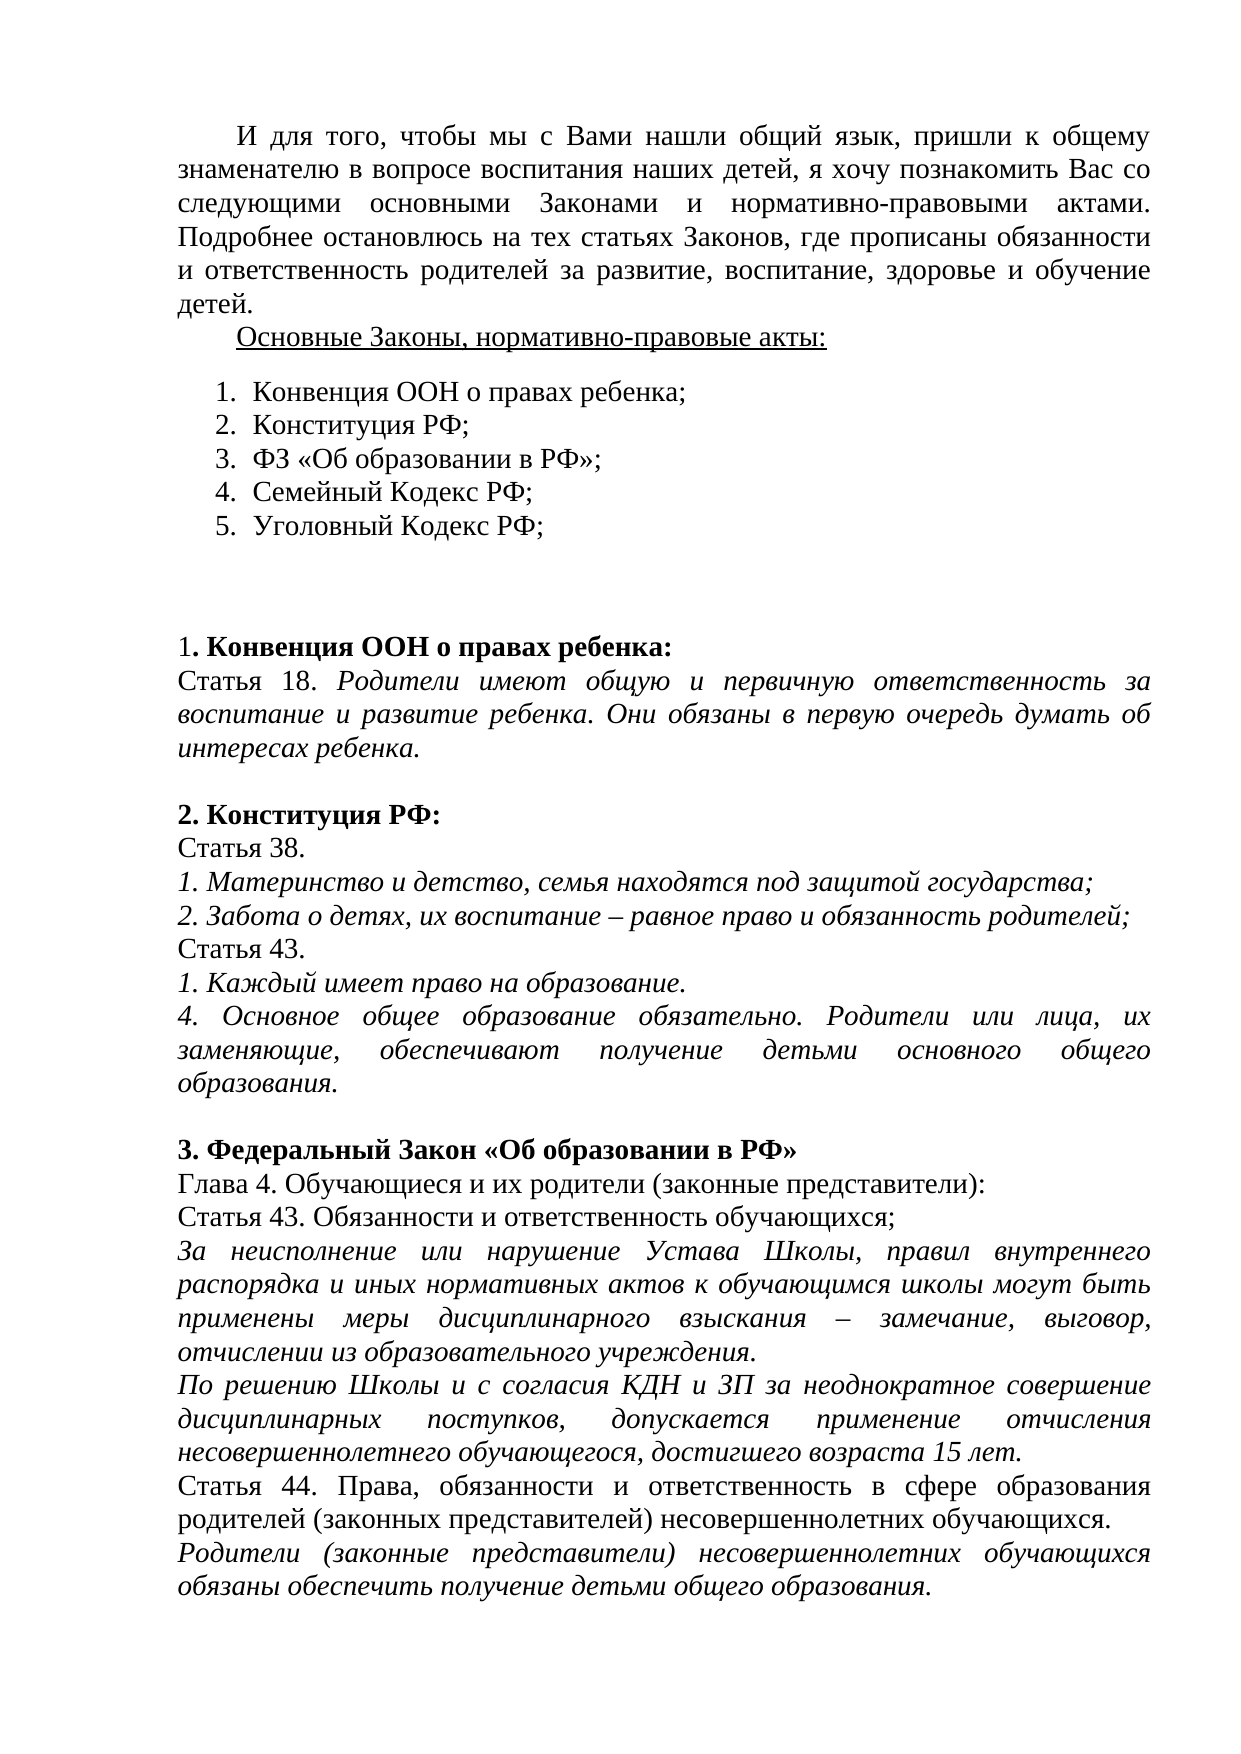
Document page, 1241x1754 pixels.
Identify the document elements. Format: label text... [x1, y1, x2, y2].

text Статья 43. Обязанности и ответственность обучающихся; [177, 1199, 1152, 1233]
text Статья 38. [177, 831, 1152, 864]
text Родители (законные представители) несовершеннолетних обучающихся обязаны обеспечить получение детьми общего образования. [177, 1535, 1152, 1602]
text Статья 18. Родители имеют общую и первичную ответственность за воспитание и развитие ребенка. Они обязаны в первую очередь думать об интересах ребенка. [177, 663, 1152, 763]
text Глава 4. Обучающиеся и их родители (законные представители): [177, 1166, 1152, 1199]
list Конвенция ООН о правах ребенка; [215, 374, 1152, 407]
text Статья 43. [177, 931, 1152, 965]
text 3. Федеральный Закон «Об образовании в РФ» [177, 1132, 1152, 1166]
list ФЗ «Об образовании в РФ»; [215, 441, 1152, 474]
text 1. Материнство и детство, семья находятся под защитой государства; [177, 864, 1152, 898]
list Конституция РФ; [215, 407, 1152, 441]
text 2. Конституция РФ: [177, 797, 1152, 831]
text 2. Забота о детях, их воспитание – равное право и обязанность родителей; [177, 898, 1152, 931]
text По решению Школы и с согласия КДН и ЗП за неоднократное совершение дисциплинарных поступков, допускается применение отчисления несовершеннолетнего обучающегося, достигшего возраста 15 лет. [177, 1367, 1152, 1468]
text Основные Законы, нормативно-правовые акты: [177, 319, 1152, 353]
text 4. Основное общее образование обязательно. Родители или лица, их заменяющие, обеспечивают получение детьми основного общего образования. [177, 998, 1152, 1099]
text За неисполнение или нарушение Устава Школы, правил внутреннего распорядка и иных нормативных актов к обучающимся школы могут быть применены меры дисциплинарного взыскания – замечание, выговор, отчислении из образовательного учреждения. [177, 1233, 1152, 1367]
list Уголовный Кодекс РФ; [215, 508, 1152, 541]
text И для того, чтобы мы с Вами нашли общий язык, пришли к общему знаменателю в вопросе воспитания наших детей, я хочу познакомить Вас со следующими основными Законами и нормативно-правовыми актами. Подробнее остановлюсь на тех статьях Законов, где прописаны обязанности и ответственность родителей за развитие, воспитание, здоровье и обучение детей. [177, 118, 1152, 319]
text Статья 44. Права, обязанности и ответственность в сфере образования родителей (законных представителей) несовершеннолетних обучающихся. [177, 1468, 1152, 1535]
text 1. Каждый имеет право на образование. [177, 965, 1152, 998]
list Семейный Кодекс РФ; [215, 474, 1152, 508]
text 1. Конвенция ООН о правах ребенка: [177, 629, 1152, 663]
